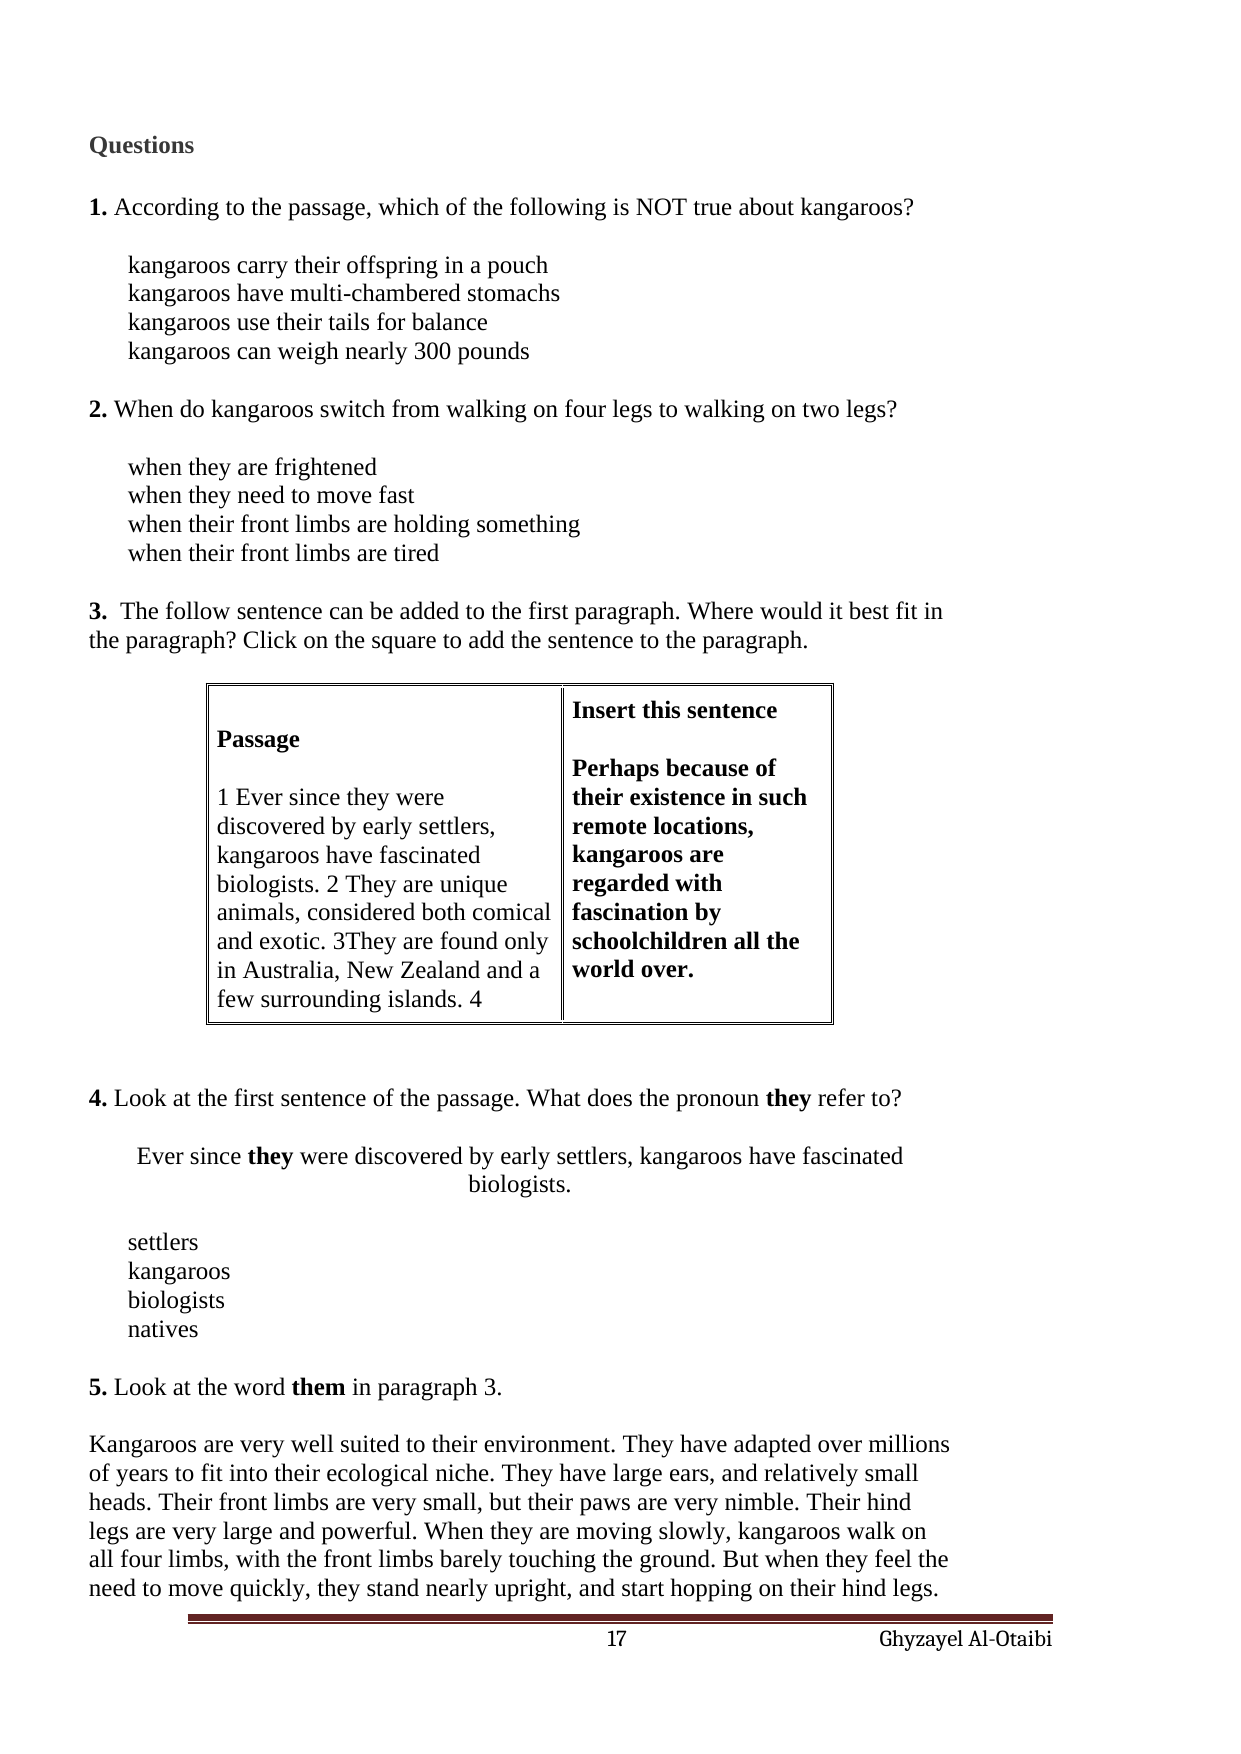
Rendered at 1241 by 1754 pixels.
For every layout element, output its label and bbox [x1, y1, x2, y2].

table_cell [87, 102, 952, 1614]
